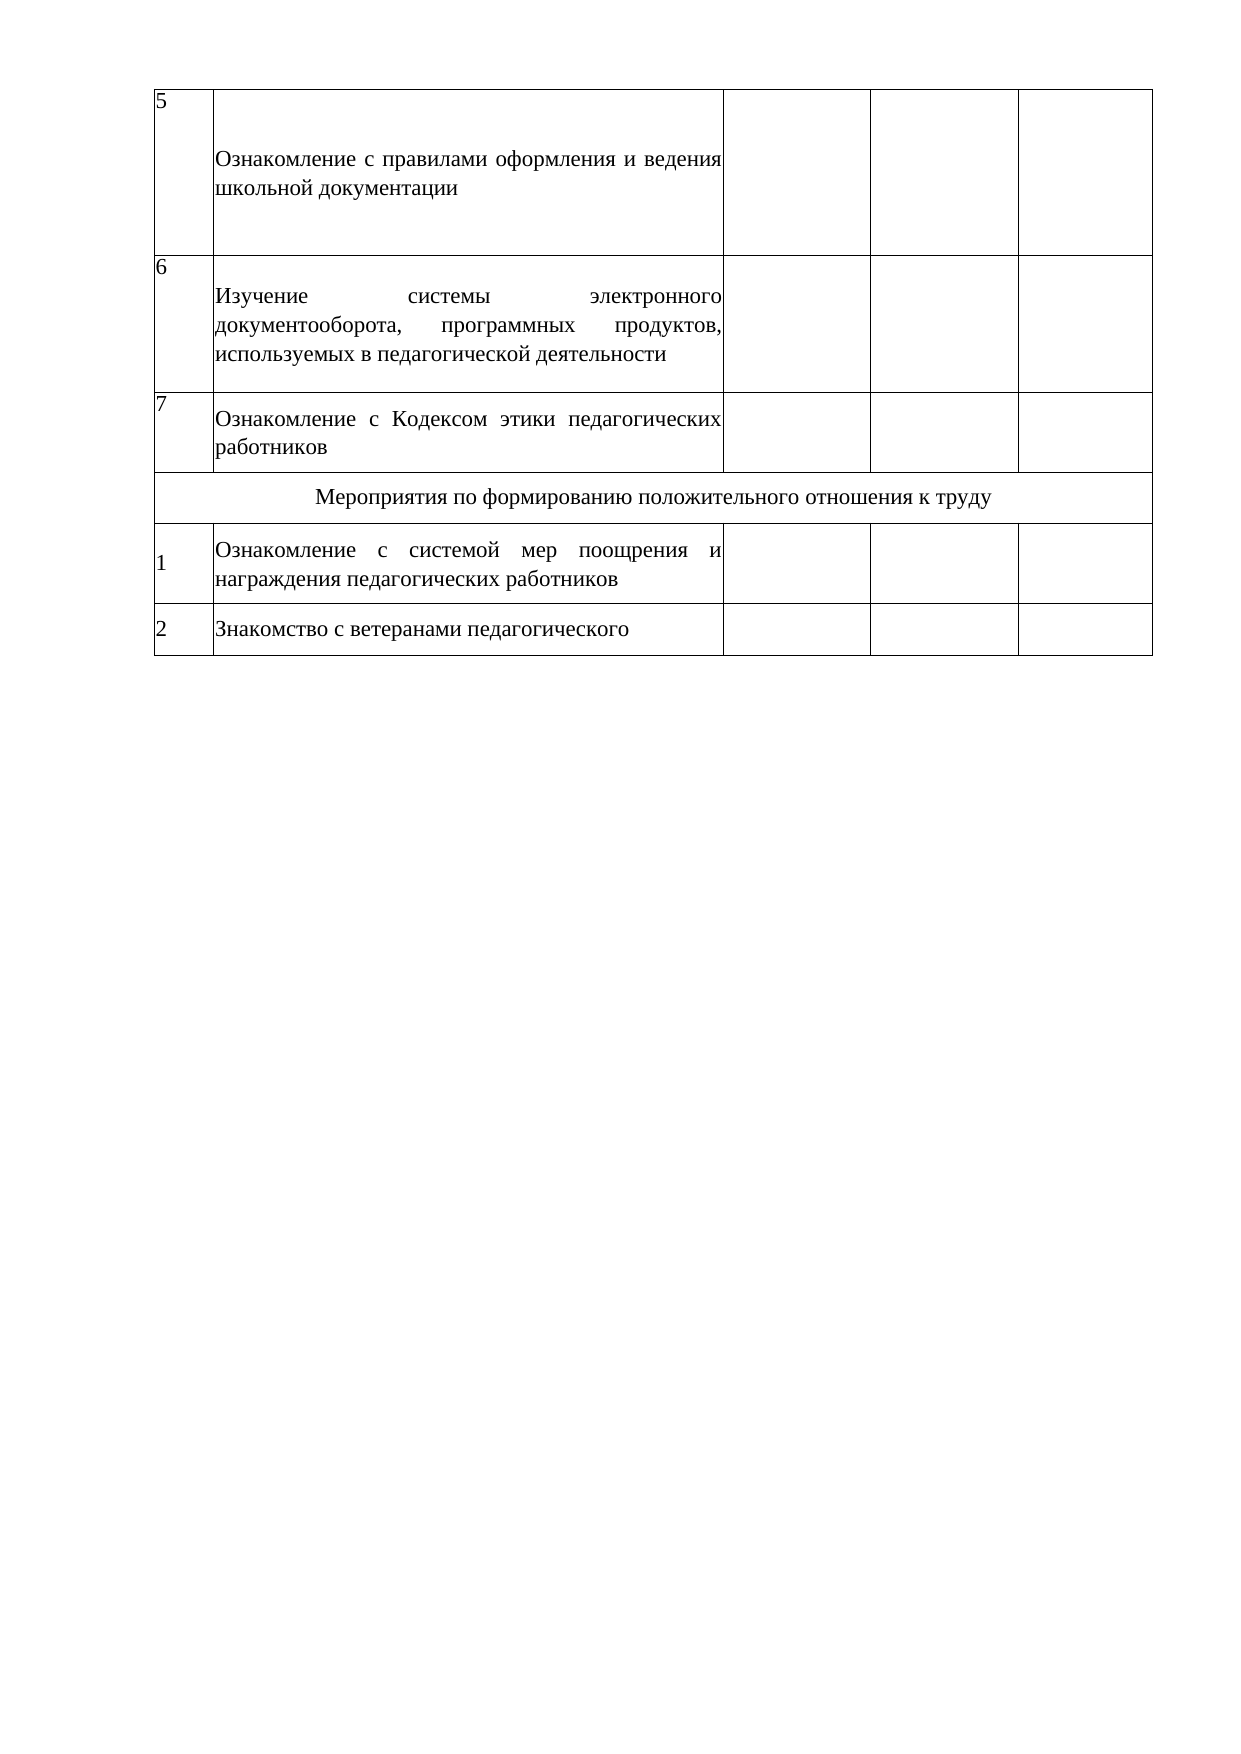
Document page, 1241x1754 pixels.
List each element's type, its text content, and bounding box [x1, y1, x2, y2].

table_cell [724, 524, 870, 603]
table_cell [871, 604, 1018, 655]
table_cell Ознакомление с Кодексом этики педагогических работников [214, 393, 723, 472]
table_cell 2 [155, 604, 213, 655]
table_cell [1019, 90, 1152, 255]
table_cell [724, 393, 870, 472]
table_cell [1019, 393, 1152, 472]
table_cell Изучение системы электронного документооборота, программных продуктов, используемых в педагогической деятельности [214, 256, 723, 392]
table_cell 6 [155, 256, 213, 392]
table_cell Ознакомление с правилами оформления и ведения школьной документации [214, 90, 723, 255]
table_cell [1019, 256, 1152, 392]
table_cell Ознакомление с системой мер поощрения и награждения педагогических работников [214, 524, 723, 603]
table_cell [1019, 604, 1152, 655]
table_cell 1 [155, 524, 213, 603]
table_cell Мероприятия по формированию положительного отношения к труду [155, 473, 1152, 523]
table_cell 7 [155, 393, 213, 472]
table_cell [871, 524, 1018, 603]
table_cell 5 [155, 90, 213, 255]
table_cell [724, 90, 870, 255]
table_cell Знакомство с ветеранами педагогического [214, 604, 723, 655]
table_cell [1019, 524, 1152, 603]
table_cell [871, 393, 1018, 472]
table_cell [724, 256, 870, 392]
table_cell [871, 90, 1018, 255]
table_cell [724, 604, 870, 655]
table_cell [871, 256, 1018, 392]
